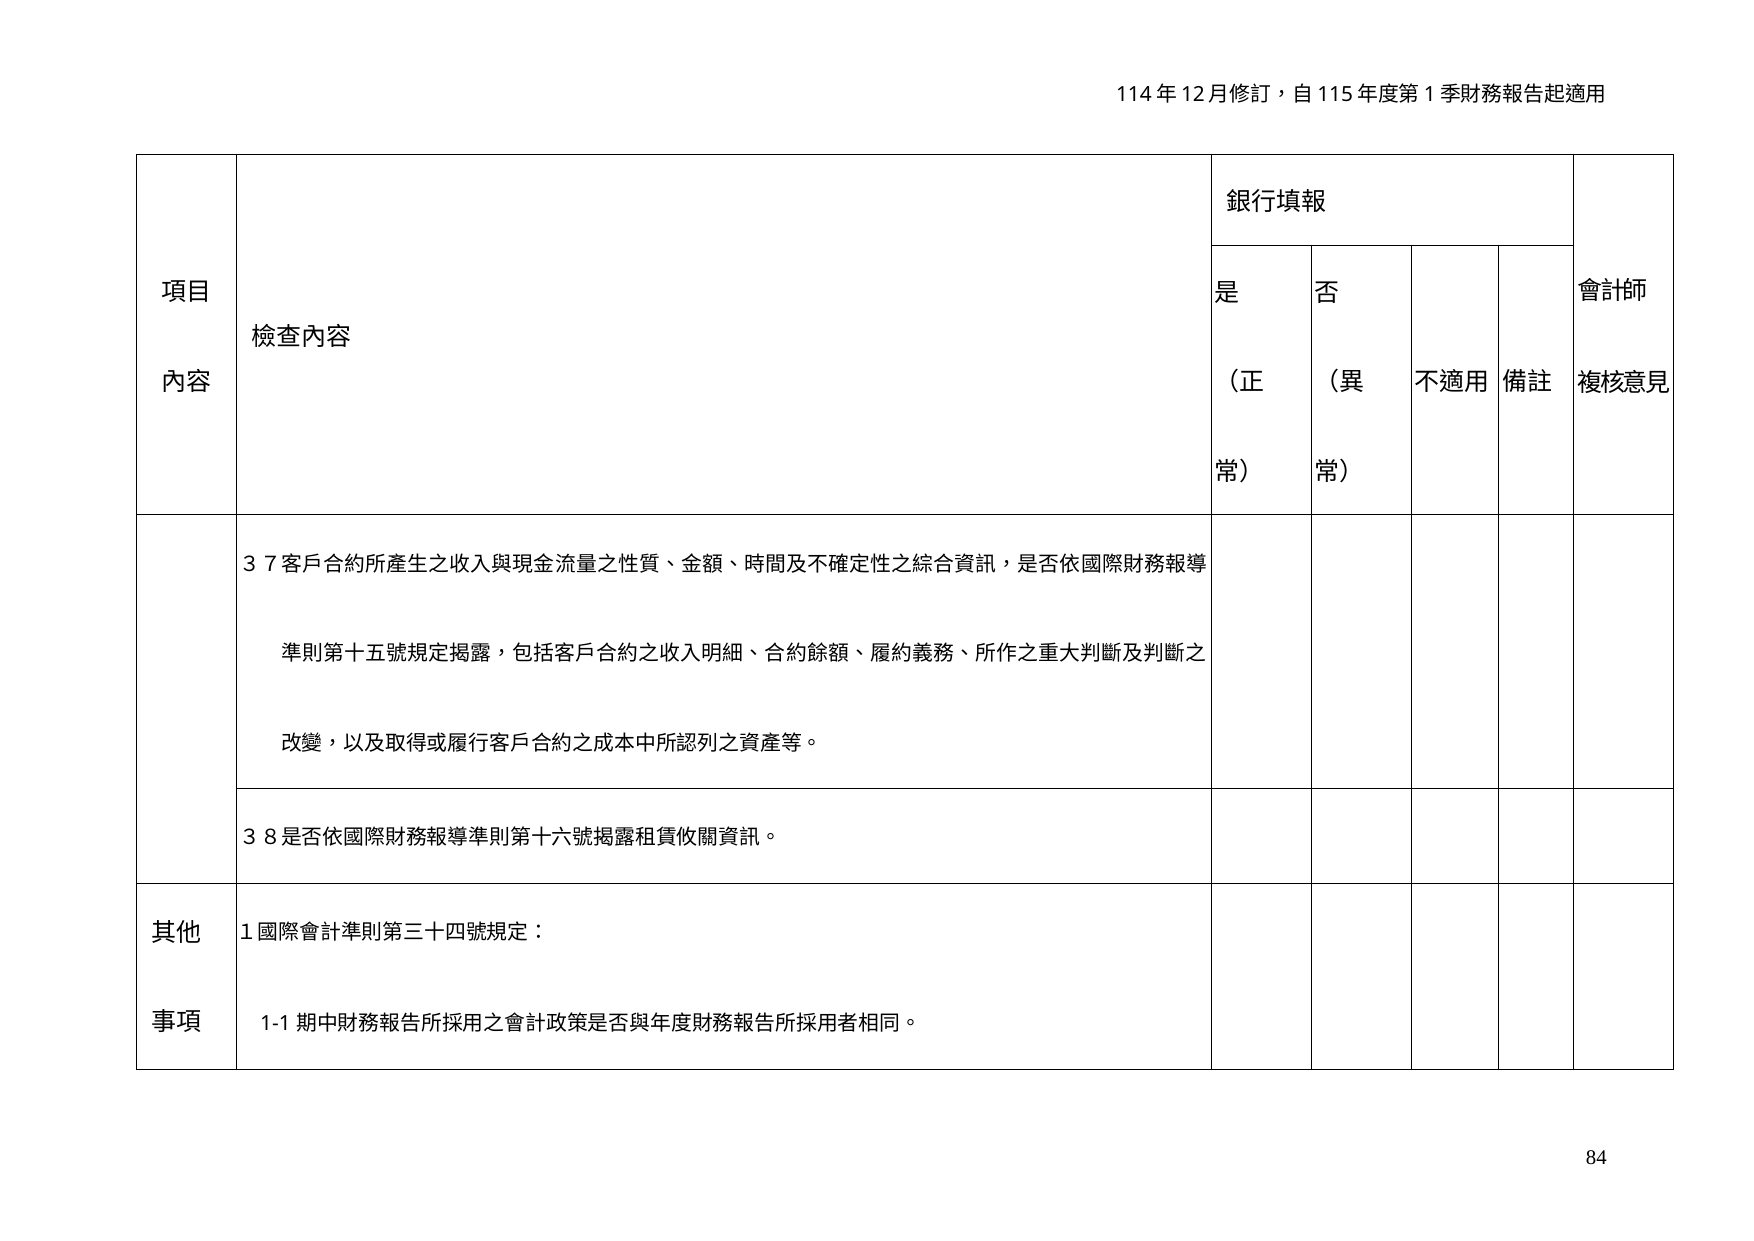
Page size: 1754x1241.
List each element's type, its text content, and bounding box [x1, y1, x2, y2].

table_cell [1312, 789, 1411, 882]
table_cell ３８是否依國際財務報導準則第十六號揭露租賃攸關資訊。 [237, 789, 1211, 882]
table_cell [1312, 884, 1411, 1069]
table_cell [1212, 789, 1311, 882]
table_cell [1499, 515, 1573, 788]
table_cell [1499, 884, 1573, 1069]
table_cell [1412, 789, 1498, 882]
table_cell [1574, 789, 1673, 882]
table_header 檢查內容 [237, 155, 1211, 514]
table_cell ３７客戶合約所產生之收入與現金流量之性質、金額、時間及不確定性之綜合資訊，是否依國際財務報導準則第十五號規定揭露，包括客戶合約之收入明細、合約餘額、履約義務、所作之重大判斷及判斷之改變，以及取得或履行客戶合約之成本中所認列之資產等。 [237, 515, 1211, 788]
table_cell 備註 [1499, 246, 1573, 514]
table_cell １國際會計準則第三十四號規定： 1-1 期中財務報告所採用之會計政策是否與年度財務報告所採用者相同。 [237, 884, 1211, 1069]
table_cell 其他事項 [137, 884, 236, 1069]
table_cell [1312, 515, 1411, 788]
table_cell [1412, 884, 1498, 1069]
table_header 銀行填報 [1212, 155, 1573, 244]
table_header 項目 內容 [137, 155, 236, 514]
table_cell [1499, 789, 1573, 882]
table_cell [1212, 515, 1311, 788]
table_cell 是 （正常） [1212, 246, 1311, 514]
table_cell [1412, 515, 1498, 788]
table_cell [1574, 515, 1673, 788]
table_cell [1574, 884, 1673, 1069]
table_cell 否 （異常） [1312, 246, 1411, 514]
table_cell 不適用 [1412, 246, 1498, 514]
table_cell [1212, 884, 1311, 1069]
table_header 會計師 複核意見 [1574, 155, 1673, 514]
